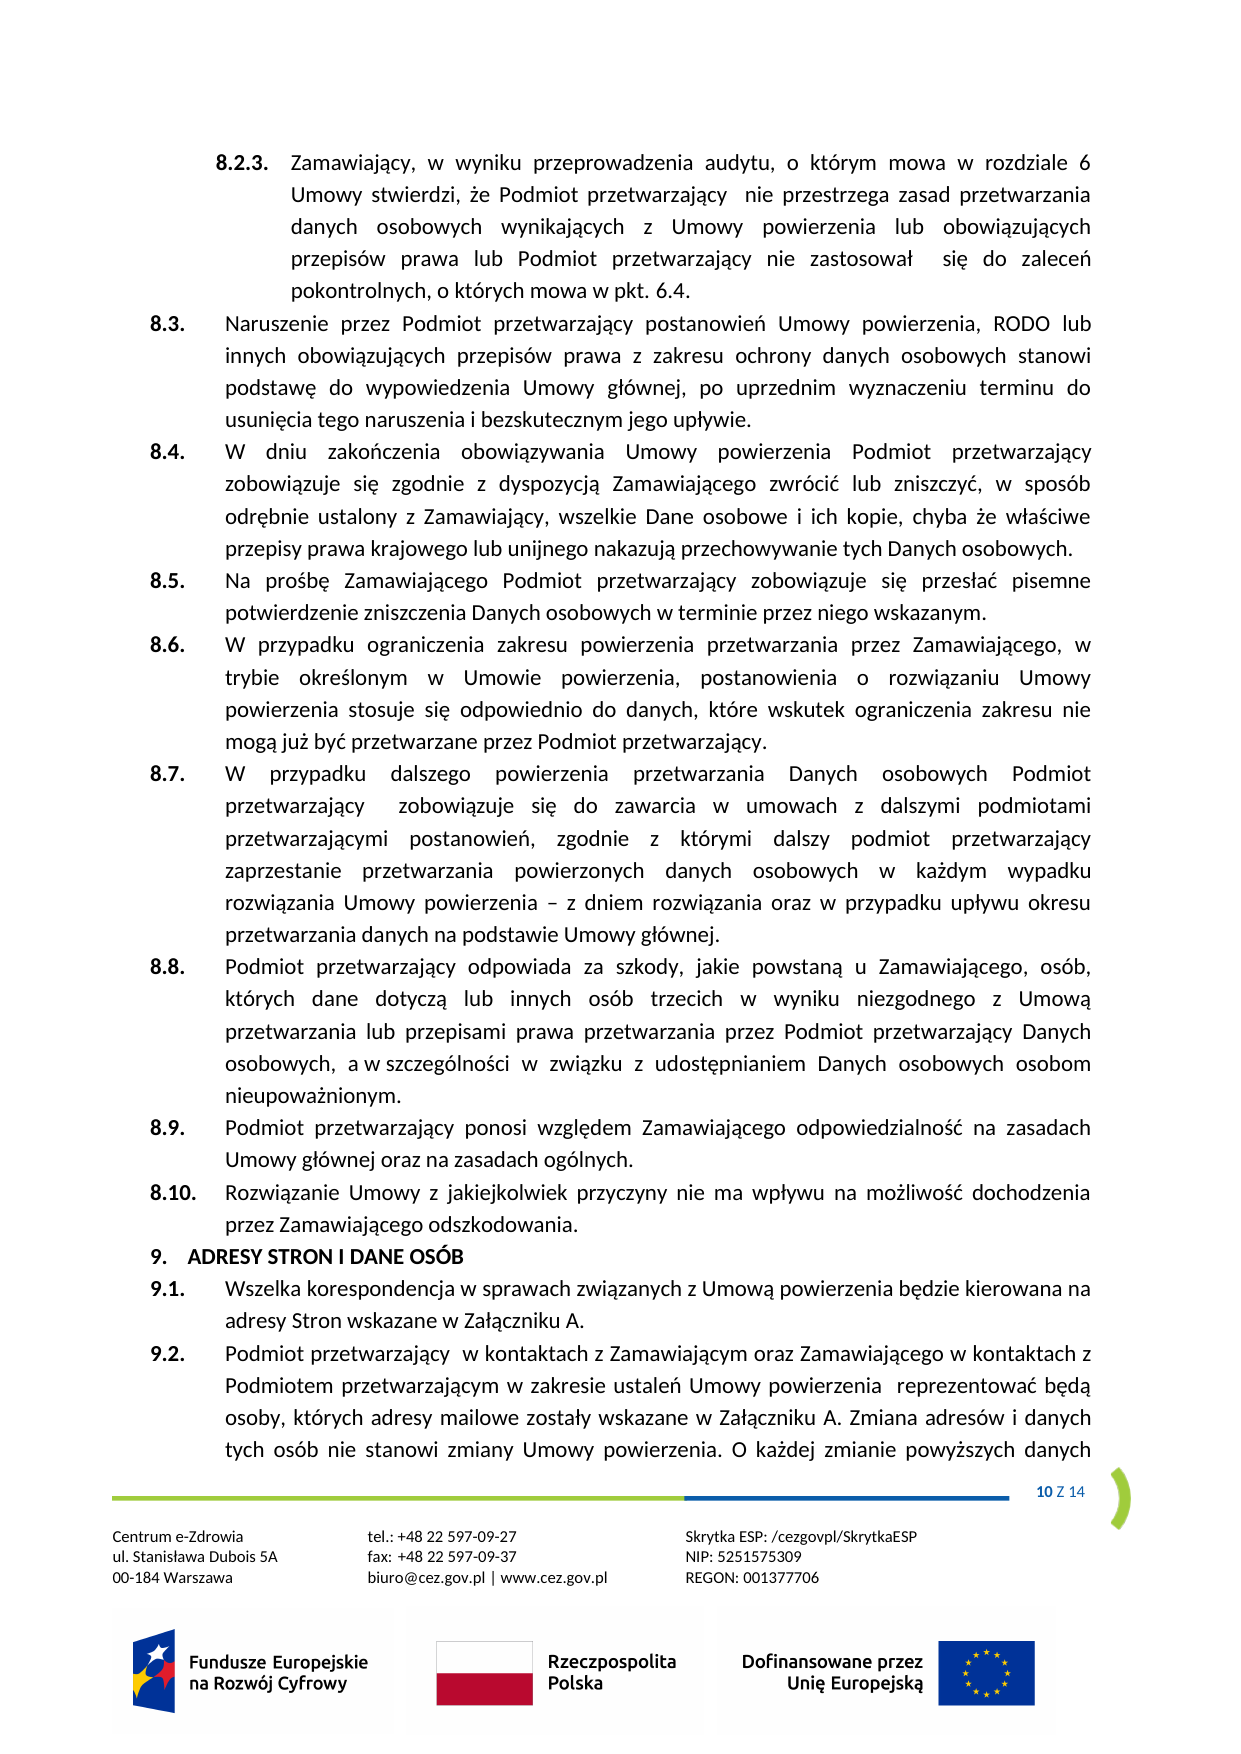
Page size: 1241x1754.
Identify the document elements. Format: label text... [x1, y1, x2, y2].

list Podmiot przetwarzający ponosi względem Zamawiającego odpowiedzialność na zasadach Umowy głównej oraz na zasadach ogólnych. [150, 1113, 1092, 1173]
list Zamawiający, w wyniku przeprowadzenia audytu, o którym mowa w rozdziale 6 Umowy stwierdzi, że Podmiot przetwarzający nie przestrzega zasad przetwarzania danych osobowych wynikających z Umowy powierzenia lub obowiązujących przepisów prawa lub Podmiot przetwarzający nie zastosował się do zaleceń pokontrolnych, o których mowa w pkt. 6.4. [216, 148, 1092, 304]
picture [112, 1608, 394, 1734]
list ADRESY STRON I DANE OSÓB [150, 1242, 1092, 1270]
picture [1110, 1467, 1131, 1530]
list Naruszenie przez Podmiot przetwarzający postanowień Umowy powierzenia, RODO lub innych obowiązujących przepisów prawa z zakresu ochrony danych osobowych stanowi podstawę do wypowiedzenia Umowy głównej, po uprzednim wyznaczeniu terminu do usunięcia tego naruszenia i bezskutecznym jego upływie. [150, 309, 1092, 433]
list W przypadku ograniczenia zakresu powierzenia przetwarzania przez Zamawiającego, w trybie określonym w Umowie powierzenia, postanowienia o rozwiązaniu Umowy powierzenia stosuje się odpowiednio do danych, które wskutek ograniczenia zakresu nie mogą już być przetwarzane przez Podmiot przetwarzający. [150, 631, 1092, 755]
list W przypadku dalszego powierzenia przetwarzania Danych osobowych Podmiot przetwarzający zobowiązuje się do zawarcia w umowach z dalszymi podmiotami przetwarzającymi postanowień, zgodnie z którymi dalszy podmiot przetwarzający zaprzestanie przetwarzania powierzonych danych osobowych w każdym wypadku rozwiązania Umowy powierzenia – z dniem rozwiązania oraz w przypadku upływu okresu przetwarzania danych na podstawie Umowy głównej. [150, 759, 1092, 948]
list W dniu zakończenia obowiązywania Umowy powierzenia Podmiot przetwarzający zobowiązuje się zgodnie z dyspozycją Zamawiającego zwrócić lub zniszczyć, w sposób odrębnie ustalony z Zamawiający, wszelkie Dane osobowe i ich kopie, chyba że właściwe przepisy prawa krajowego lub unijnego nakazują przechowywanie tych Danych osobowych. [150, 437, 1092, 562]
list Podmiot przetwarzający odpowiada za szkody, jakie powstaną u Zamawiającego, osób, których dane dotyczą lub innych osób trzecich w wyniku niezgodnego z Umową przetwarzania lub przepisami prawa przetwarzania przez Podmiot przetwarzający Danych osobowych, a w szczególności w związku z udostępnianiem Danych osobowych osobom nieupoważnionym. [150, 952, 1092, 1109]
picture [406, 1606, 704, 1735]
list Wszelka korespondencja w sprawach związanych z Umową powierzenia będzie kierowana na adresy Stron wskazane w Załączniku A. [150, 1274, 1092, 1334]
list Na prośbę Zamawiającego Podmiot przetwarzający zobowiązuje się przesłać pisemne potwierdzenie zniszczenia Danych osobowych w terminie przez niego wskazanym. [150, 566, 1092, 626]
list Rozwiązanie Umowy z jakiejkolwiek przyczyny nie ma wpływu na możliwość dochodzenia przez Zamawiającego odszkodowania. [150, 1178, 1092, 1238]
picture [716, 1606, 1056, 1735]
